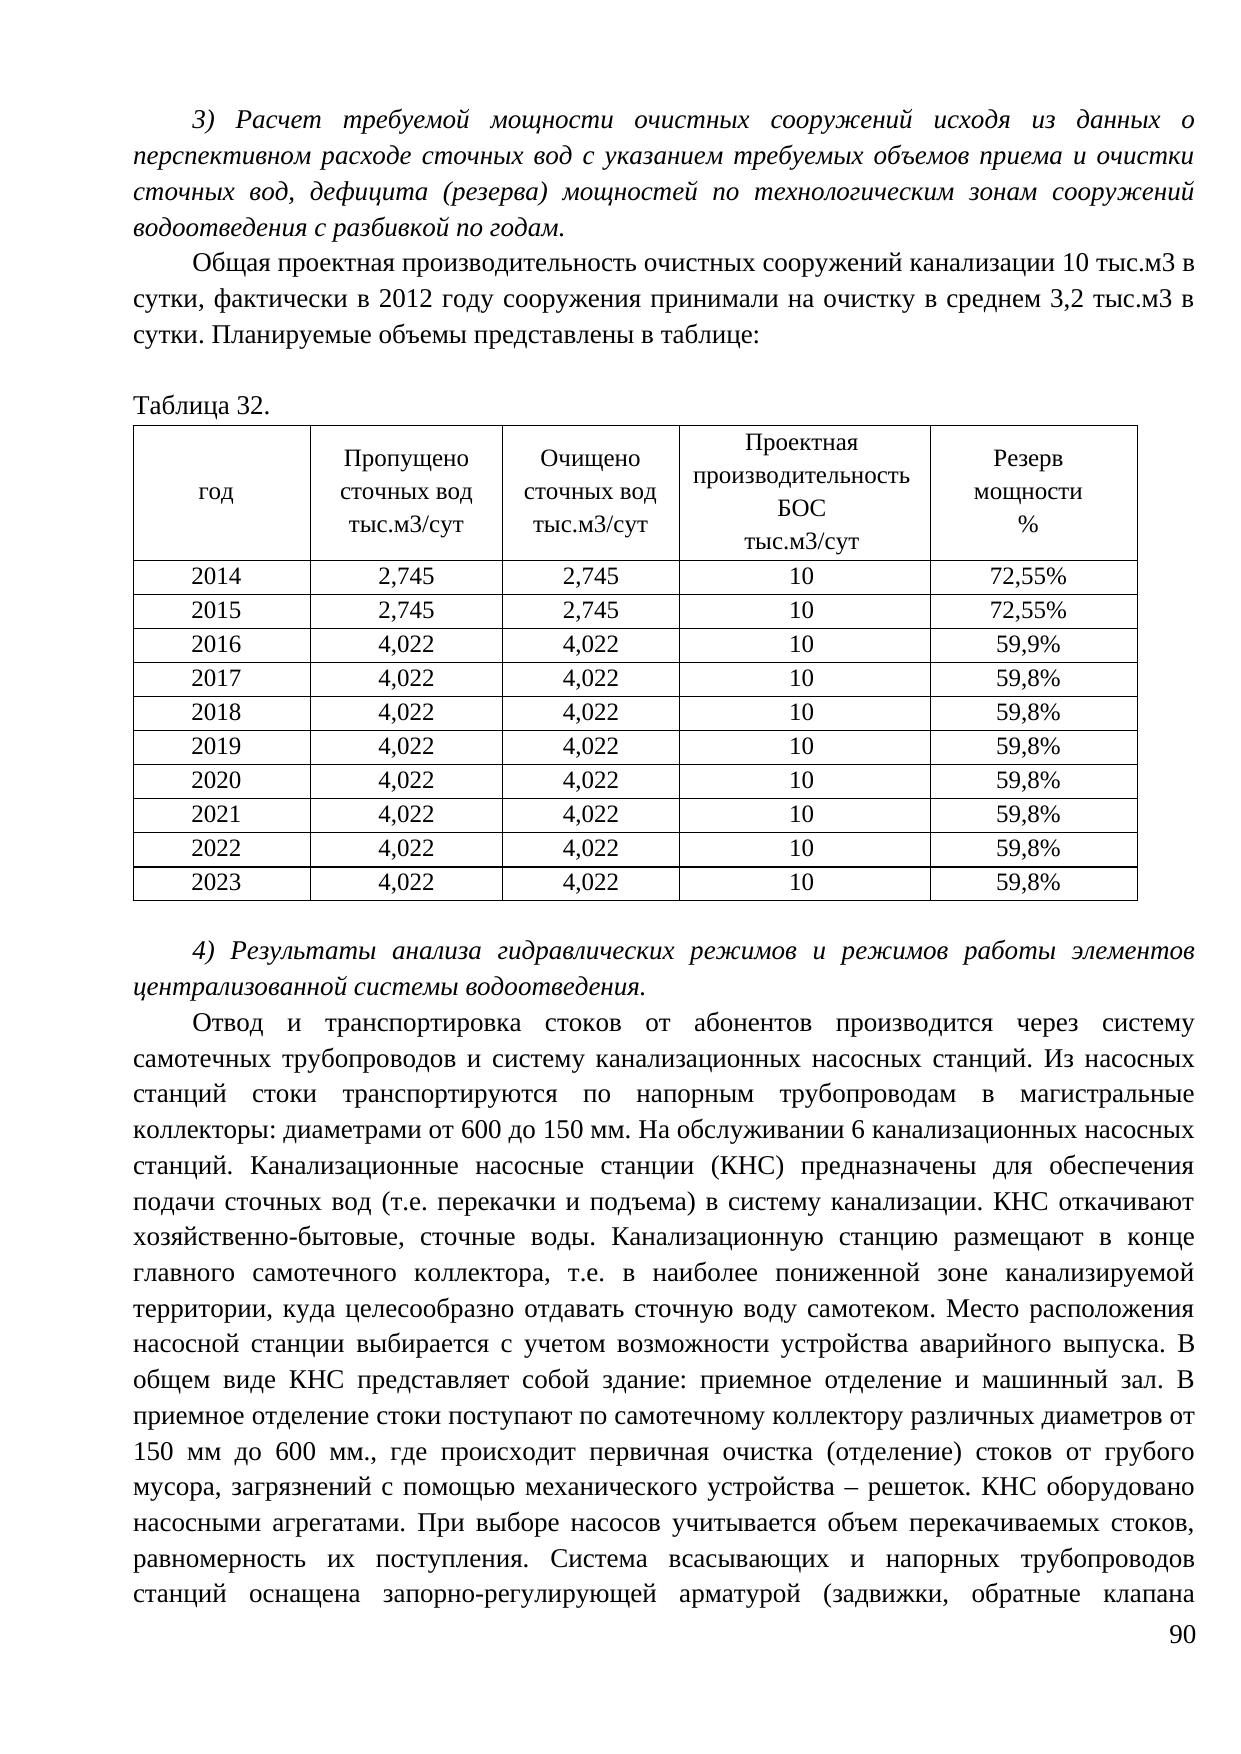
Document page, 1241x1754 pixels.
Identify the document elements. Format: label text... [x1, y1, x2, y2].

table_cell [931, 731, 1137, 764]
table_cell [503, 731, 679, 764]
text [133, 1006, 1196, 1609]
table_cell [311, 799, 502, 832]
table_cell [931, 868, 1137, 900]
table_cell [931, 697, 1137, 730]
text Таблица 32. [133, 389, 1196, 420]
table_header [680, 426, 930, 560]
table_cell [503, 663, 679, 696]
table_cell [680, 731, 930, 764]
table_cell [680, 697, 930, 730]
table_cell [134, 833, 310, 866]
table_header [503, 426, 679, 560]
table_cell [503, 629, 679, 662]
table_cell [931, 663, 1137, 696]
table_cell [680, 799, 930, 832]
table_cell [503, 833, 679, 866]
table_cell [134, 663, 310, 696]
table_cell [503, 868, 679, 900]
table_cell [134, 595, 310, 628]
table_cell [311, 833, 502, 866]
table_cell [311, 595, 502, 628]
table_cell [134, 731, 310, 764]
text 3) Расчет требуемой мощности очистных сооружений исходя из данных о перспективном расходе сточных вод с указанием требуемых объемов приема и очистки сточных вод, дефицита (резерва) мощностей по технологическим зонам сооружений водоотведения с разбивкой по годам. [133, 103, 1196, 242]
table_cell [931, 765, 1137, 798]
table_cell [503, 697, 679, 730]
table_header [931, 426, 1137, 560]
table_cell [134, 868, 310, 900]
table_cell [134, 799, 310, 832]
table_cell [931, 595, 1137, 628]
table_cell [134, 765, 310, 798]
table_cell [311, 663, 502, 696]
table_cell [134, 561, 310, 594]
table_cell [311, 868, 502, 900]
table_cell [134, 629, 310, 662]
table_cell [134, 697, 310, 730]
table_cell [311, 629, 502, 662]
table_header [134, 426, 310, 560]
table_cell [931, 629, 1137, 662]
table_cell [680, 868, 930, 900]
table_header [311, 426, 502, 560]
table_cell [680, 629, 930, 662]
text 4) Результаты анализа гидравлических режимов и режимов работы элементов централизованной системы водоотведения. [133, 934, 1196, 1001]
text Общая проектная производительность очистных сооружений канализации 10 тыс.м3 в сутки, фактически в 2012 году сооружения принимали на очистку в среднем 3,2 тыс.м3 в сутки. Планируемые объемы представлены в таблице: [133, 246, 1196, 349]
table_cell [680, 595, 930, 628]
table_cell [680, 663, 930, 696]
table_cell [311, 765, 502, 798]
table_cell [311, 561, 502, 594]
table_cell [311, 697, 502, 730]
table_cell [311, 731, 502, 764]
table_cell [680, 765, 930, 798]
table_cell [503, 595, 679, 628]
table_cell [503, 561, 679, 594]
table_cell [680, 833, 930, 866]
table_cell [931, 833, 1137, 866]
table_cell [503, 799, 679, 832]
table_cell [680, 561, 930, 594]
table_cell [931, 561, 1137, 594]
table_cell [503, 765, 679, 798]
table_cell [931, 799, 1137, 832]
